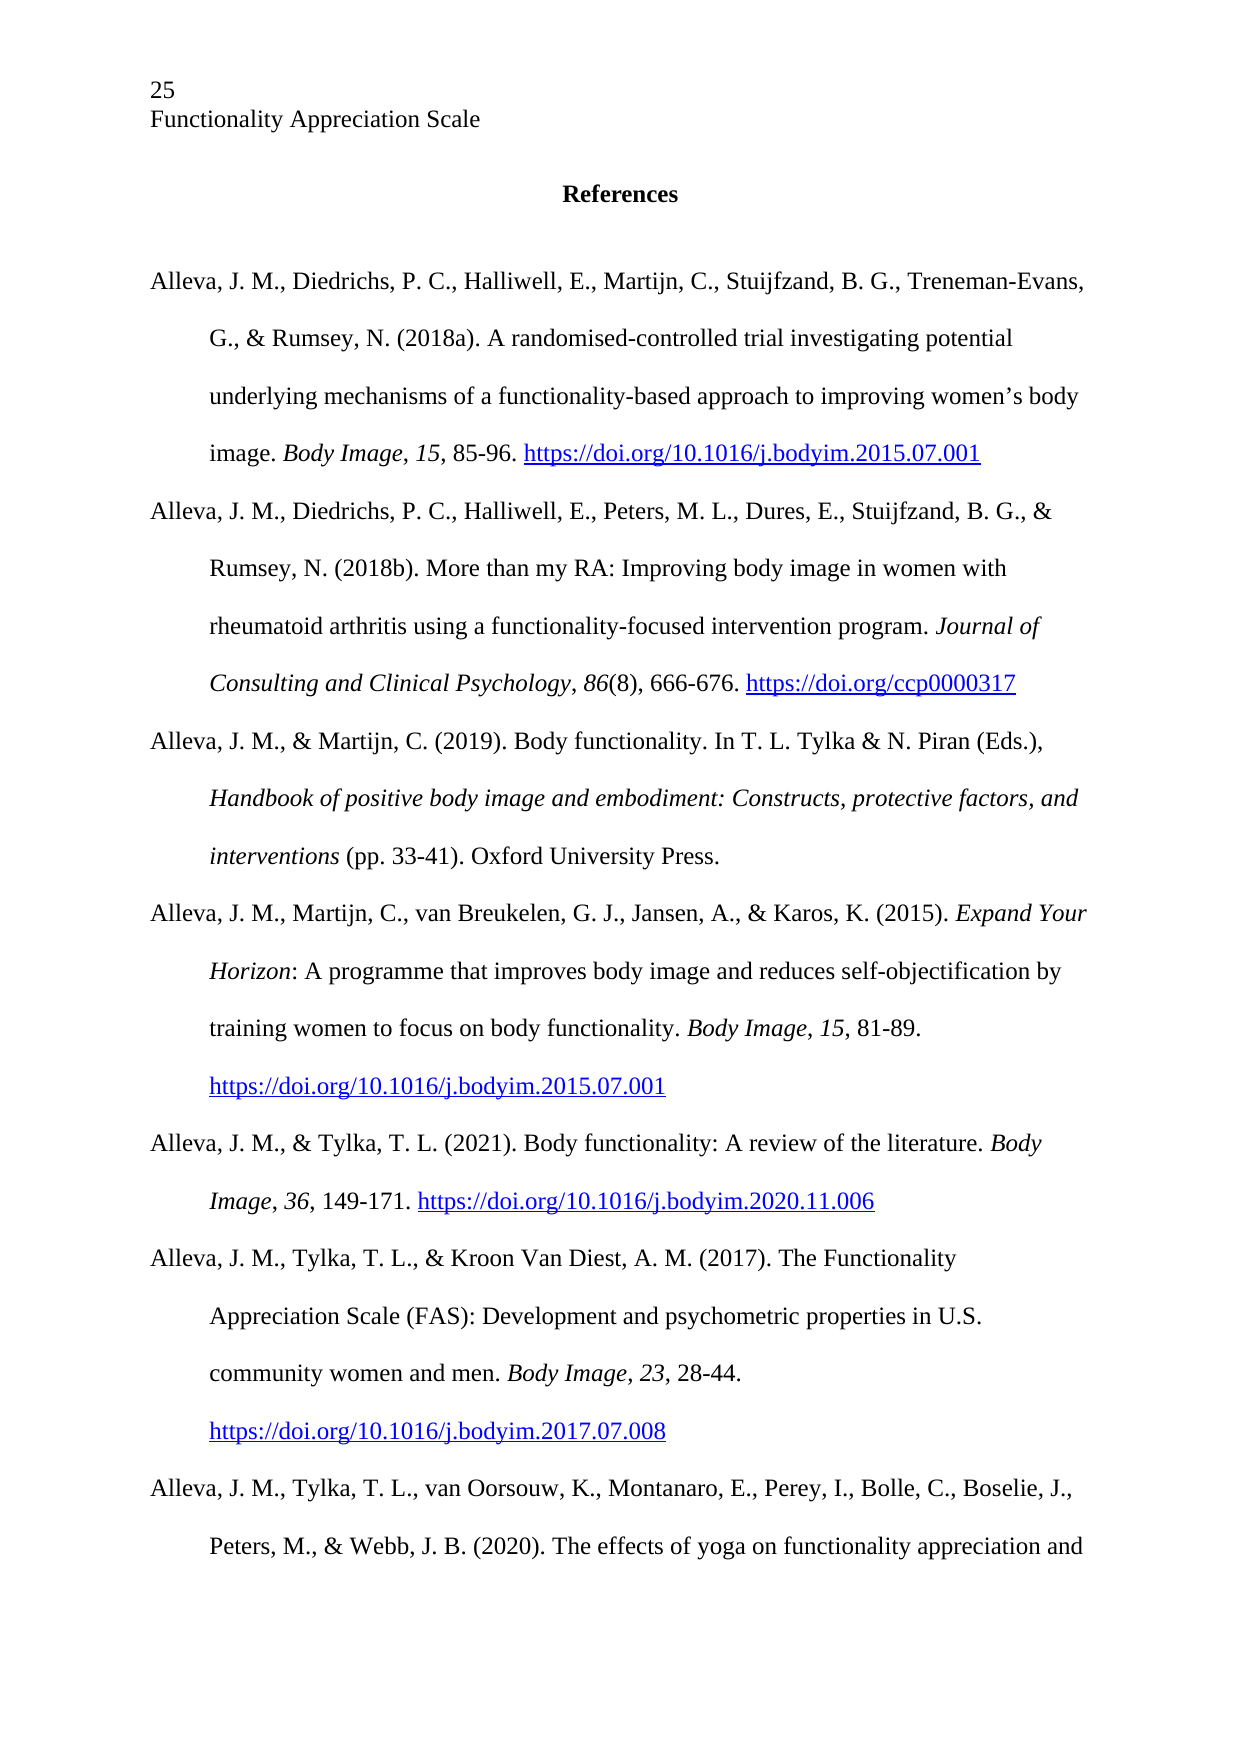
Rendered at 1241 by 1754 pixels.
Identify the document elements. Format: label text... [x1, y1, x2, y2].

text Alleva, J. M., Martijn, C., van Breukelen, G. J., Jansen, A., & Karos, K. (2015). Expand Your Horizon: A programme that improves body image and reduces self-objectification by training women to focus on body functionality. Body Image, 15, 81-89. https://doi.org/10.1016/j.bodyim.2015.07.001 [150, 898, 1090, 1099]
text Alleva, J. M., Tylka, T. L., & Kroon Van Diest, A. M. (2017). The Functionality Appreciation Scale (FAS): Development and psychometric properties in U.S. community women and men. Body Image, 23, 28-44. https://doi.org/10.1016/j.bodyim.2017.07.008 [150, 1243, 1090, 1444]
text Alleva, J. M., Diedrichs, P. C., Halliwell, E., Peters, M. L., Dures, E., Stuijfzand, B. G., & Rumsey, N. (2018b). More than my RA: Improving body image in women with rheumatoid arthritis using a functionality-focused intervention program. Journal of Consulting and Clinical Psychology, 86(8), 666-676. https://doi.org/ccp0000317 [150, 496, 1090, 697]
text Alleva, J. M., & Tylka, T. L. (2021). Body functionality: A review of the literature. Body Image, 36, 149-171. https://doi.org/10.1016/j.bodyim.2020.11.006 [150, 1128, 1090, 1214]
subtitle References [150, 179, 1090, 208]
text Alleva, J. M., Diedrichs, P. C., Halliwell, E., Martijn, C., Stuijfzand, B. G., Treneman-Evans, G., & Rumsey, N. (2018a). A randomised-controlled trial investigating potential underlying mechanisms of a functionality-based approach to improving women’s body image. Body Image, 15, 85-96. https://doi.org/10.1016/j.bodyim.2015.07.001 [150, 266, 1090, 467]
text Alleva, J. M., & Martijn, C. (2019). Body functionality. In T. L. Tylka & N. Piran (Eds.), Handbook of positive body image and embodiment: Constructs, protective factors, and interventions (pp. 33-41). Oxford University Press. [150, 726, 1090, 869]
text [150, 1473, 1090, 1559]
